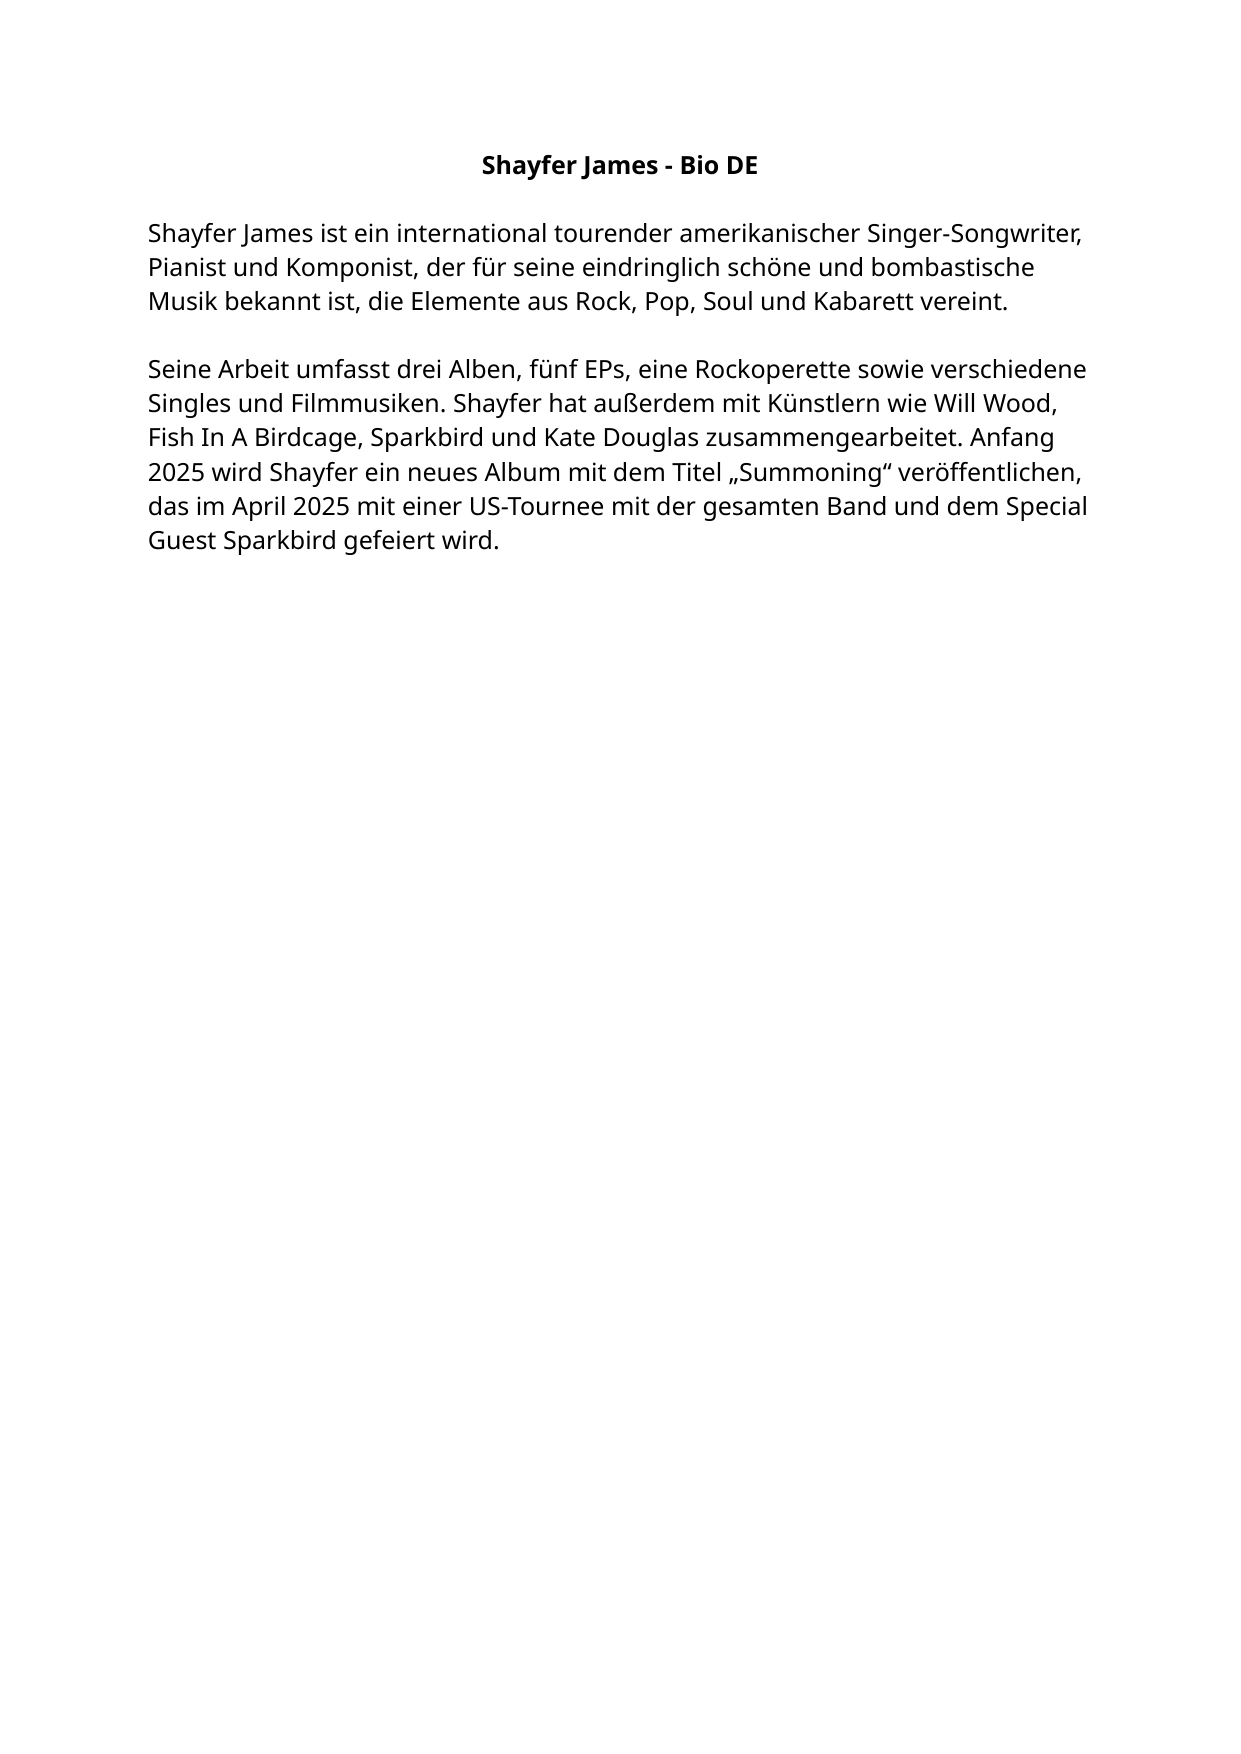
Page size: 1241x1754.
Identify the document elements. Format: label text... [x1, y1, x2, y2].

text Shayfer James - Bio DE [148, 148, 1093, 182]
text Shayfer James ist ein international tourender amerikanischer Singer-Songwriter, Pianist und Komponist, der für seine eindringlich schöne und bombastische Musik bekannt ist, die Elemente aus Rock, Pop, Soul und Kabarett vereint. [148, 216, 1093, 318]
text Seine Arbeit umfasst drei Alben, fünf EPs, eine Rockoperette sowie verschiedene Singles und Filmmusiken. Shayfer hat außerdem mit Künstlern wie Will Wood, Fish In A Birdcage, Sparkbird und Kate Douglas zusammengearbeitet. Anfang 2025 wird Shayfer ein neues Album mit dem Titel „Summoning“ veröffentlichen, das im April 2025 mit einer US-Tournee mit der gesamten Band und dem Special Guest Sparkbird gefeiert wird. [148, 352, 1093, 556]
